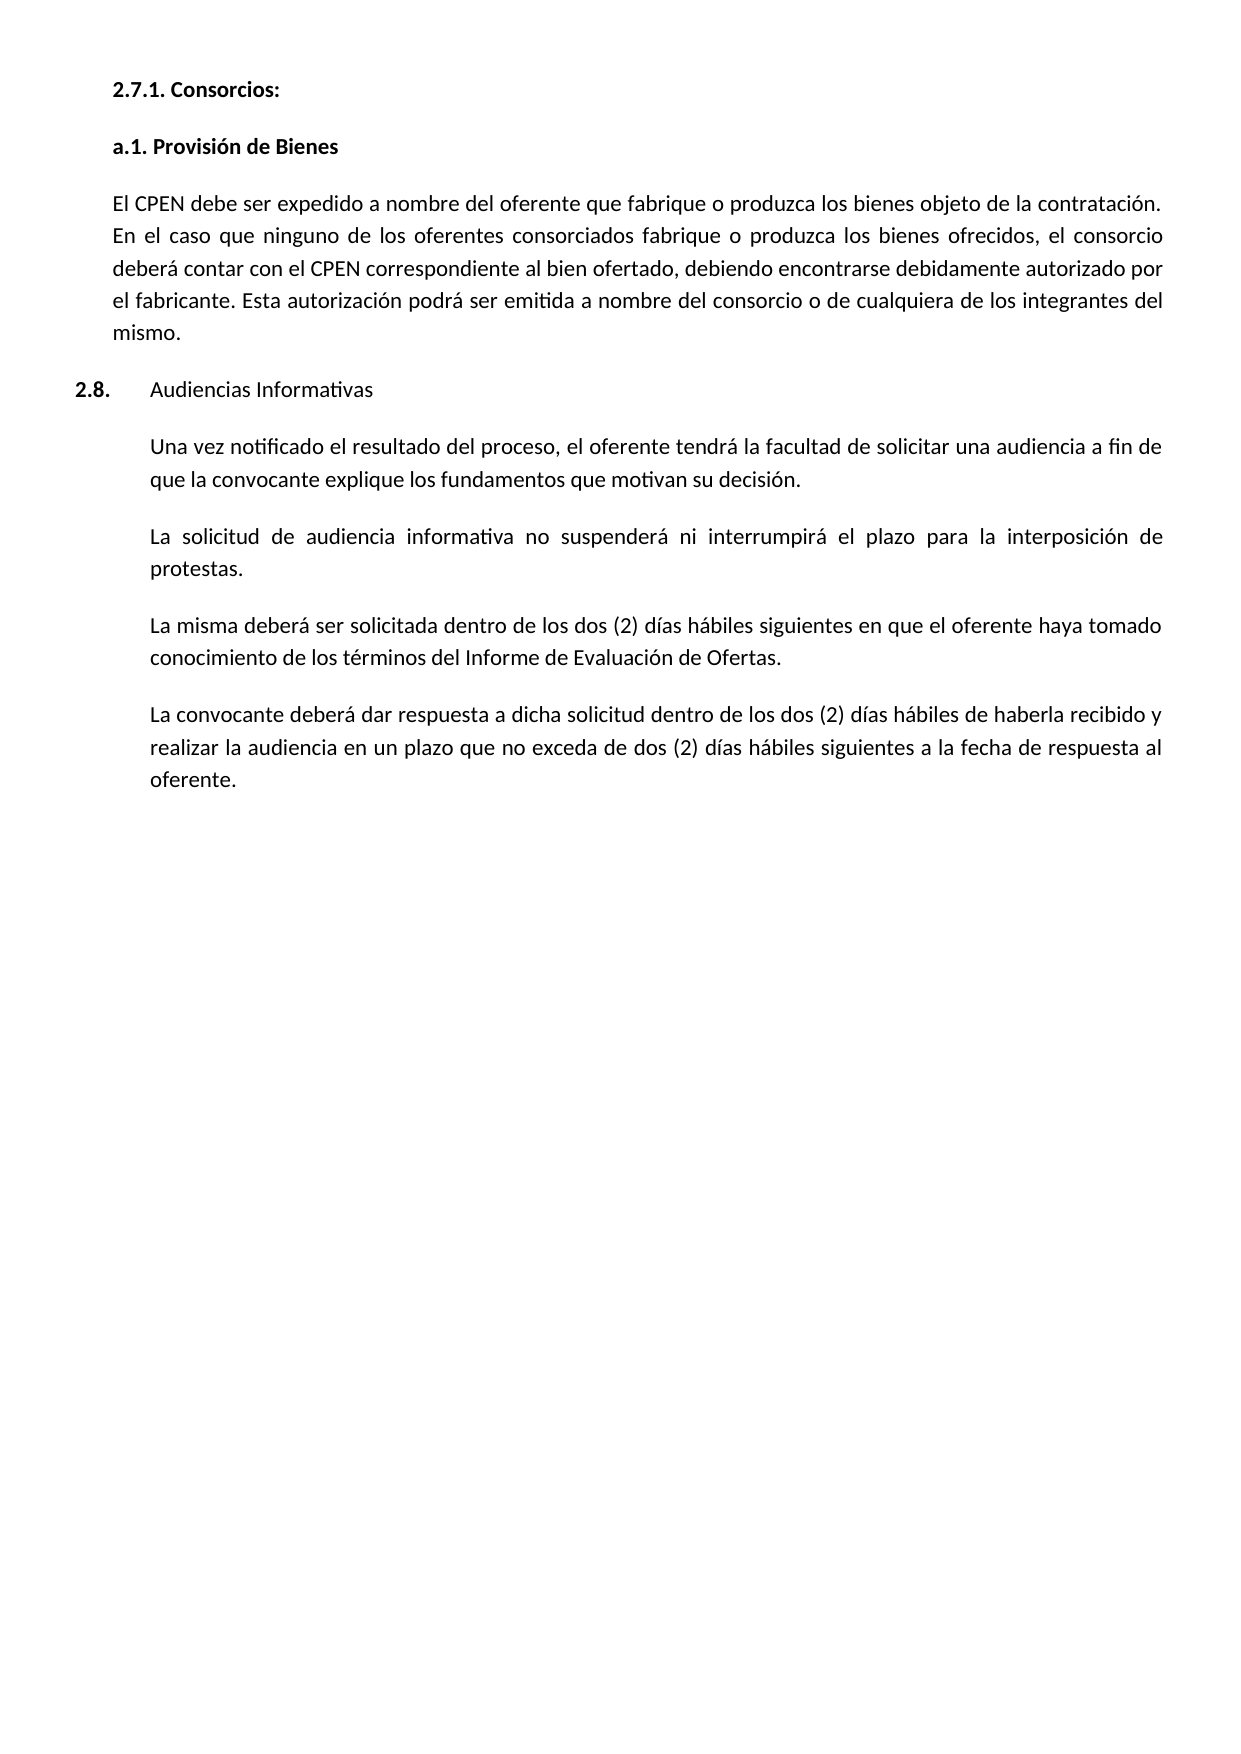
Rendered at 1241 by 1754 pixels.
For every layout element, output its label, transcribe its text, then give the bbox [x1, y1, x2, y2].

subtitle El CPEN debe ser expedido a nombre del oferente que fabrique o produzca los bienes objeto de la contratación. En el caso que ninguno de los oferentes consorciados fabrique o produzca los bienes ofrecidos, el consorcio deberá contar con el CPEN correspondiente al bien ofertado, debiendo encontrarse debidamente autorizado por el fabricante. Esta autorización podrá ser emitida a nombre del consorcio o de cualquiera de los integrantes del mismo. [112, 189, 1165, 346]
subtitle La misma deberá ser solicitada dentro de los dos (2) días hábiles siguientes en que el oferente haya tomado conocimiento de los términos del Informe de Evaluación de Ofertas. [150, 611, 1165, 671]
subtitle La solicitud de audiencia informativa no suspenderá ni interrumpirá el plazo para la interposición de protestas. [150, 522, 1165, 582]
subtitle Una vez notificado el resultado del proceso, el oferente tendrá la facultad de solicitar una audiencia a fin de que la convocante explique los fundamentos que motivan su decisión. [150, 432, 1165, 493]
subtitle 2.7.1. Consorcios: [112, 75, 1165, 103]
subtitle Audiencias Informativas [75, 375, 1165, 403]
subtitle La convocante deberá dar respuesta a dicha solicitud dentro de los dos (2) días hábiles de haberla recibido y realizar la audiencia en un plazo que no exceda de dos (2) días hábiles siguientes a la fecha de respuesta al oferente. [150, 701, 1165, 793]
subtitle a.1. Provisión de Bienes [112, 132, 1165, 160]
